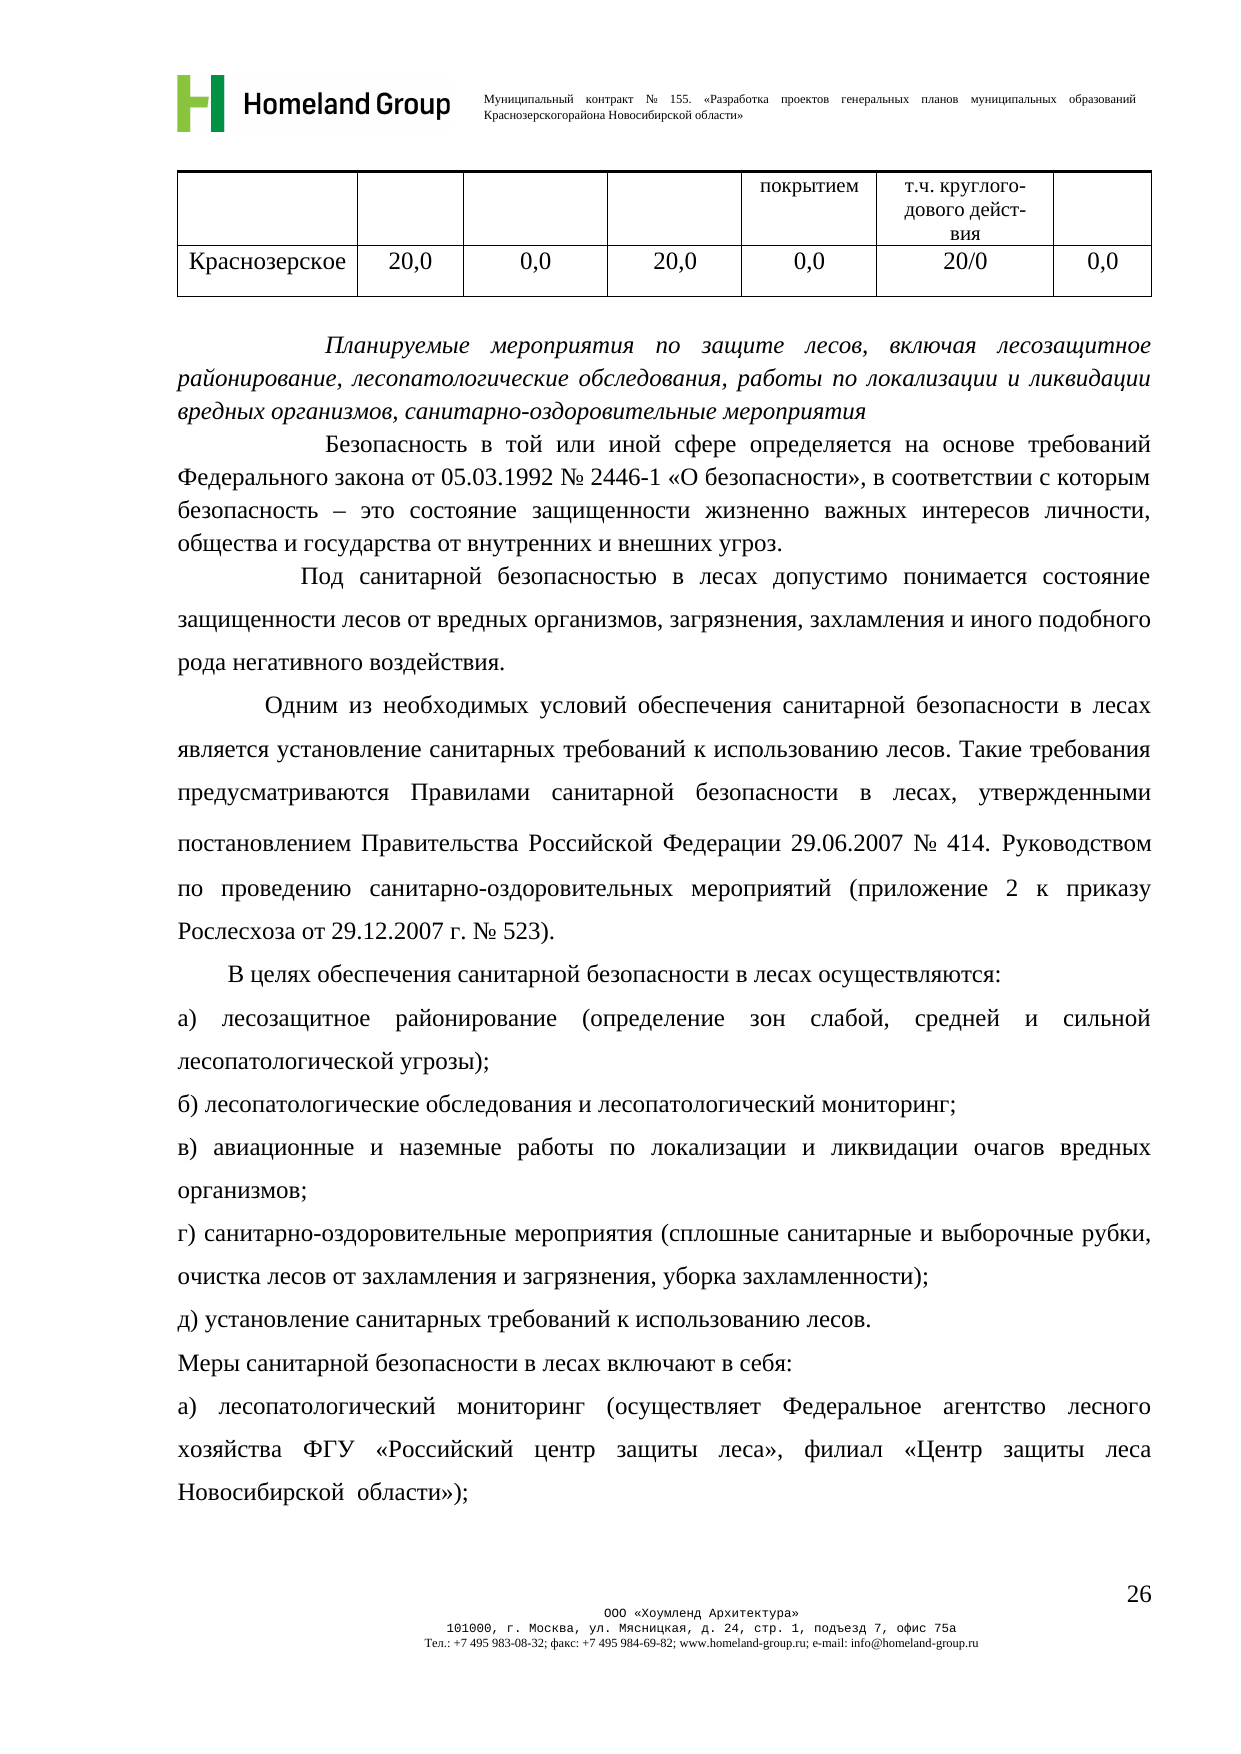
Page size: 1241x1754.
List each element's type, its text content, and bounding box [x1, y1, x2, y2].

text б) лесопатологические обследования и лесопатологический мониторинг; [177, 1089, 1152, 1118]
table_cell 0,0 [742, 246, 876, 296]
picture [177, 75, 450, 132]
table_cell Краснозерское [178, 246, 357, 296]
table_cell 0,0 [1054, 246, 1151, 296]
text г) санитарно-оздоровительные мероприятия (сплошные санитарные и выборочные рубки, очистка лесов от захламления и загрязнения, уборка захламленности); [177, 1218, 1152, 1290]
text в) авиационные и наземные работы по локализации и ликвидации очагов вредных организмов; [177, 1132, 1152, 1204]
text Планируемые мероприятия по защите лесов, включая лесозащитное районирование, лесопатологические обследования, работы по локализации и ликвидации вредных организмов, санитарно-оздоровительные мероприятия [177, 330, 1152, 425]
text а) лесозащитное районирование (определение зон слабой, средней и сильной лесопатологической угрозы); [177, 1003, 1152, 1074]
table_cell 0,0 [464, 246, 607, 296]
text а) лесопатологический мониторинг (осуществляет Федеральное агентство лесного хозяйства ФГУ «Российский центр защиты леса», филиал «Центр защиты леса Новосибирской области»); [177, 1391, 1152, 1506]
text Под санитарной безопасностью в лесах допустимо понимается состояние защищенности лесов от вредных организмов, загрязнения, захламления и иного подобного рода негативного воздействия. [177, 561, 1152, 676]
table_cell 20,0 [358, 246, 463, 296]
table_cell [877, 173, 1053, 245]
text Меры санитарной безопасности в лесах включают в себя: [177, 1348, 1152, 1376]
text Безопасность в той или иной сфере определяется на основе требований Федерального закона от 05.03.1992 № 2446-1 «О безопасности», в соответствии с которым безопасность – это состояние защищенности жизненно важных интересов личности, общества и государства от внутренних и внешних угроз. [177, 429, 1152, 557]
text д) установление санитарных требований к использованию лесов. [177, 1304, 1152, 1333]
text Одним из необходимых условий обеспечения санитарной безопасности в лесах является установление санитарных требований к использованию лесов. Такие требования предусматриваются Правилами санитарной безопасности в лесах, утвержденными постановлением Правительства Российской Федерации 29.06.2007 № 414. Руководством по проведению санитарно-оздоровительных мероприятий (приложение 2 к приказу Рослесхоза от 29.12.2007 г. № 523). [177, 691, 1152, 945]
table_cell 20,0 [608, 246, 741, 296]
table_cell с твердым покрытием [742, 173, 876, 245]
text В целях обеспечения санитарной безопасности в лесах осуществляются: [177, 959, 1152, 988]
table_cell 20/0 [877, 246, 1053, 296]
